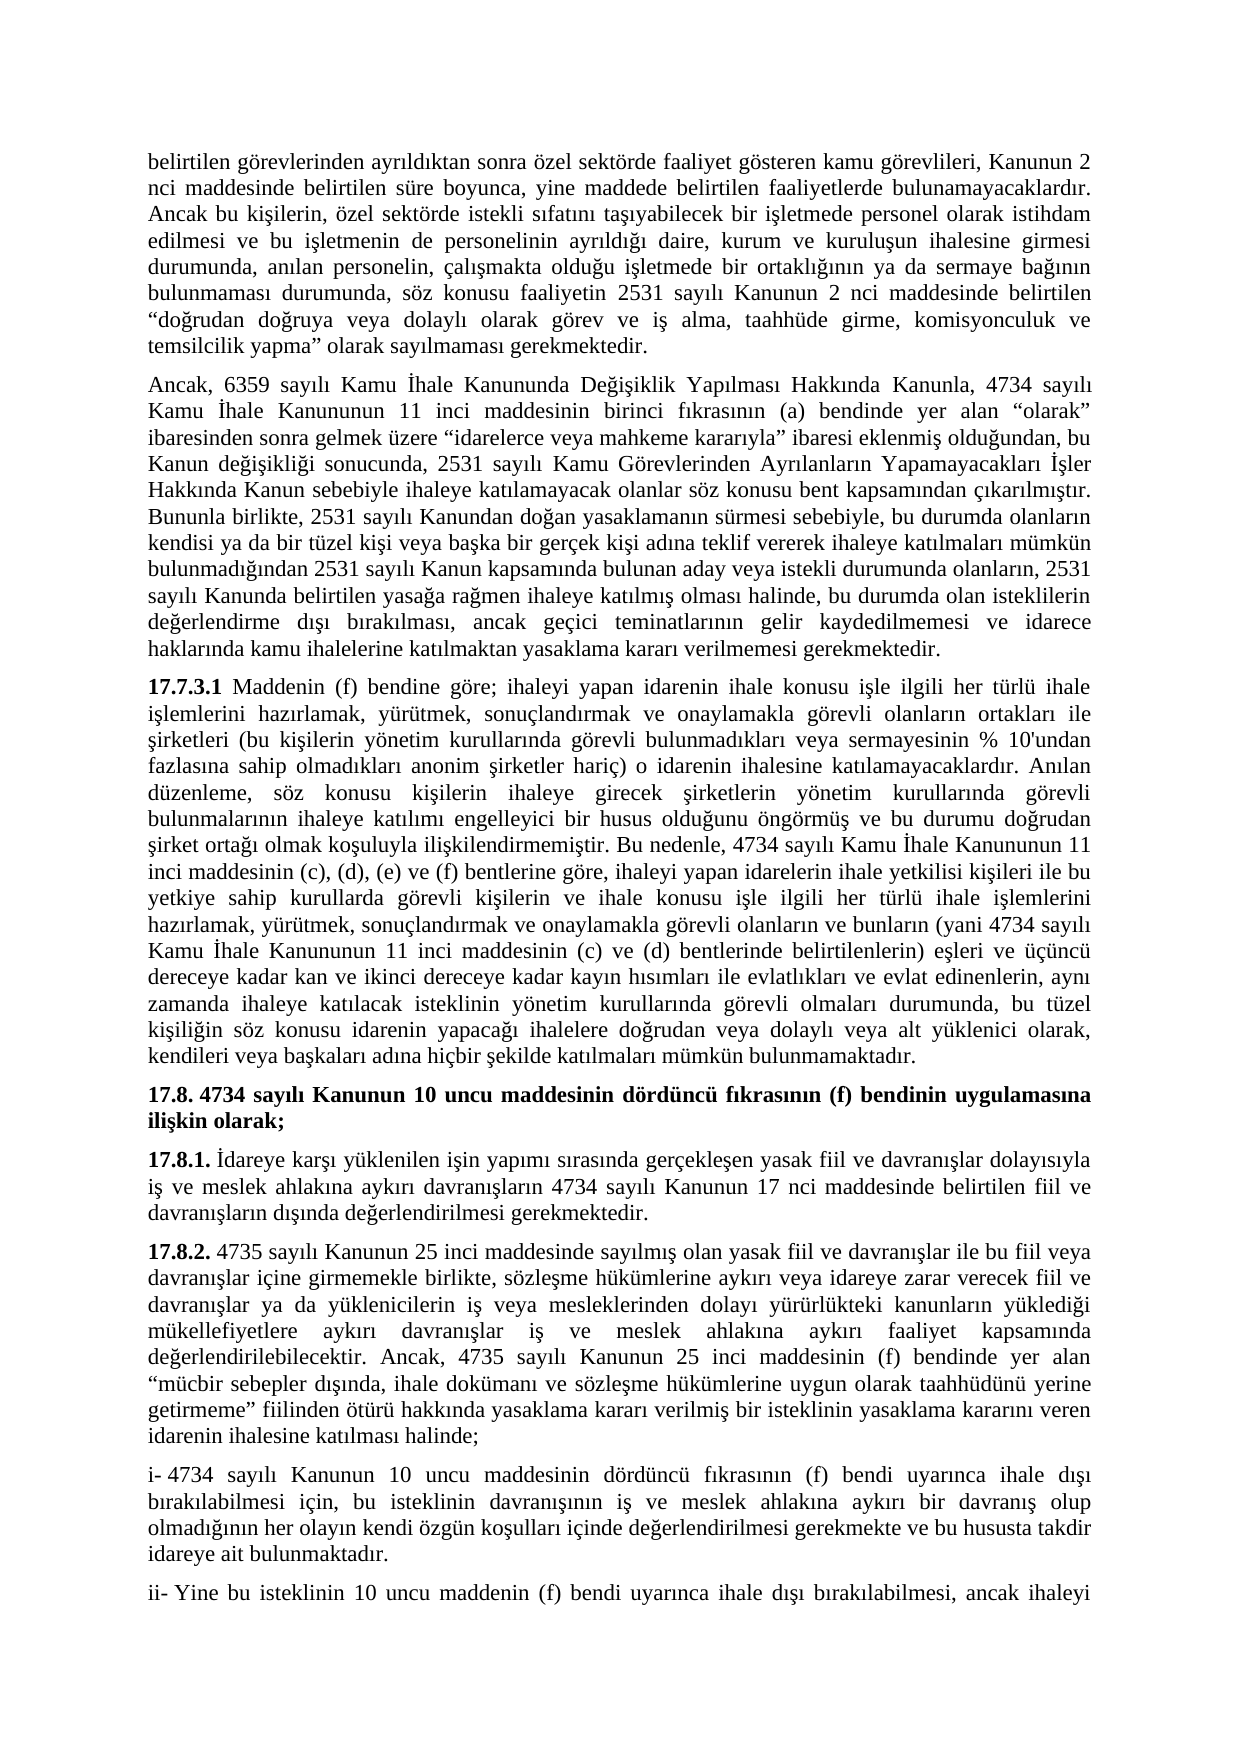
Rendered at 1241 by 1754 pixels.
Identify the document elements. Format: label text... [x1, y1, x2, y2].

text Ancak, 6359 sayılı Kamu İhale Kanununda Değişiklik Yapılması Hakkında Kanunla, 4734 sayılı Kamu İhale Kanununun 11 inci maddesinin birinci fıkrasının (a) bendinde yer alan “olarak” ibaresinden sonra gelmek üzere “idarelerce veya mahkeme kararıyla” ibaresi eklenmiş olduğundan, bu Kanun değişikliği sonucunda, 2531 sayılı Kamu Görevlerinden Ayrılanların Yapamayacakları İşler Hakkında Kanun sebebiyle ihaleye katılamayacak olanlar söz konusu bent kapsamından çıkarılmıştır. Bununla birlikte, 2531 sayılı Kanundan doğan yasaklamanın sürmesi sebebiyle, bu durumda olanların kendisi ya da bir tüzel kişi veya başka bir gerçek kişi adına teklif vererek ihaleye katılmaları mümkün bulunmadığından 2531 sayılı Kanun kapsamında bulunan aday veya istekli durumunda olanların, 2531 sayılı Kanunda belirtilen yasağa rağmen ihaleye katılmış olması halinde, bu durumda olan isteklilerin değerlendirme dışı bırakılması, ancak geçici teminatlarının gelir kaydedilmemesi ve idarece haklarında kamu ihalelerine katılmaktan yasaklama kararı verilmemesi gerekmektedir. [148, 371, 1092, 661]
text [148, 148, 1092, 358]
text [148, 1579, 1092, 1606]
text i- 4734 sayılı Kanunun 10 uncu maddesinin dördüncü fıkrasının (f) bendi uyarınca ihale dışı bırakılabilmesi için, bu isteklinin davranışının iş ve meslek ahlakına aykırı bir davranış olup olmadığının her olayın kendi özgün koşulları içinde değerlendirilmesi gerekmekte ve bu hususta takdir idareye ait bulunmaktadır. [148, 1461, 1092, 1567]
text 17.8.1. İdareye karşı yüklenilen işin yapımı sırasında gerçekleşen yasak fiil ve davranışlar dolayısıyla iş ve meslek ahlakına aykırı davranışların 4734 sayılı Kanunun 17 nci maddesinde belirtilen fiil ve davranışların dışında değerlendirilmesi gerekmektedir. [148, 1146, 1092, 1226]
text 17.8. 4734 sayılı Kanunun 10 uncu maddesinin dördüncü fıkrasının (f) bendinin uygulamasına ilişkin olarak; [148, 1081, 1092, 1134]
text 17.7.3.1 Maddenin (f) bendine göre; ihaleyi yapan idarenin ihale konusu işle ilgili her türlü ihale işlemlerini hazırlamak, yürütmek, sonuçlandırmak ve onaylamakla görevli olanların ortakları ile şirketleri (bu kişilerin yönetim kurullarında görevli bulunmadıkları veya sermayesinin % 10'undan fazlasına sahip olmadıkları anonim şirketler hariç) o idarenin ihalesine katılamayacaklardır. Anılan düzenleme, söz konusu kişilerin ihaleye girecek şirketlerin yönetim kurullarında görevli bulunmalarının ihaleye katılımı engelleyici bir husus olduğunu öngörmüş ve bu durumu doğrudan şirket ortağı olmak koşuluyla ilişkilendirmemiştir. Bu nedenle, 4734 sayılı Kamu İhale Kanununun 11 inci maddesinin (c), (d), (e) ve (f) bentlerine göre, ihaleyi yapan idarelerin ihale yetkilisi kişileri ile bu yetkiye sahip kurullarda görevli kişilerin ve ihale konusu işle ilgili her türlü ihale işlemlerini hazırlamak, yürütmek, sonuçlandırmak ve onaylamakla görevli olanların ve bunların (yani 4734 sayılı Kamu İhale Kanununun 11 inci maddesinin (c) ve (d) bentlerinde belirtilenlerin) eşleri ve üçüncü dereceye kadar kan ve ikinci dereceye kadar kayın hısımları ile evlatlıkları ve evlat edinenlerin, aynı zamanda ihaleye katılacak isteklinin yönetim kurullarında görevli olmaları durumunda, bu tüzel kişiliğin söz konusu idarenin yapacağı ihalelere doğrudan veya dolaylı veya alt yüklenici olarak, kendileri veya başkaları adına hiçbir şekilde katılmaları mümkün bulunmamaktadır. [148, 673, 1092, 1069]
text 17.8.2. 4735 sayılı Kanunun 25 inci maddesinde sayılmış olan yasak fiil ve davranışlar ile bu fiil veya davranışlar içine girmemekle birlikte, sözleşme hükümlerine aykırı veya idareye zarar verecek fiil ve davranışlar ya da yüklenicilerin iş veya mesleklerinden dolayı yürürlükteki kanunların yüklediği mükellefiyetlere aykırı davranışlar iş ve meslek ahlakına aykırı faaliyet kapsamında değerlendirilebilecektir. Ancak, 4735 sayılı Kanunun 25 inci maddesinin (f) bendinde yer alan “mücbir sebepler dışında, ihale dokümanı ve sözleşme hükümlerine uygun olarak taahhüdünü yerine getirmeme” fiilinden ötürü hakkında yasaklama kararı verilmiş bir isteklinin yasaklama kararını veren idarenin ihalesine katılması halinde; [148, 1238, 1092, 1449]
